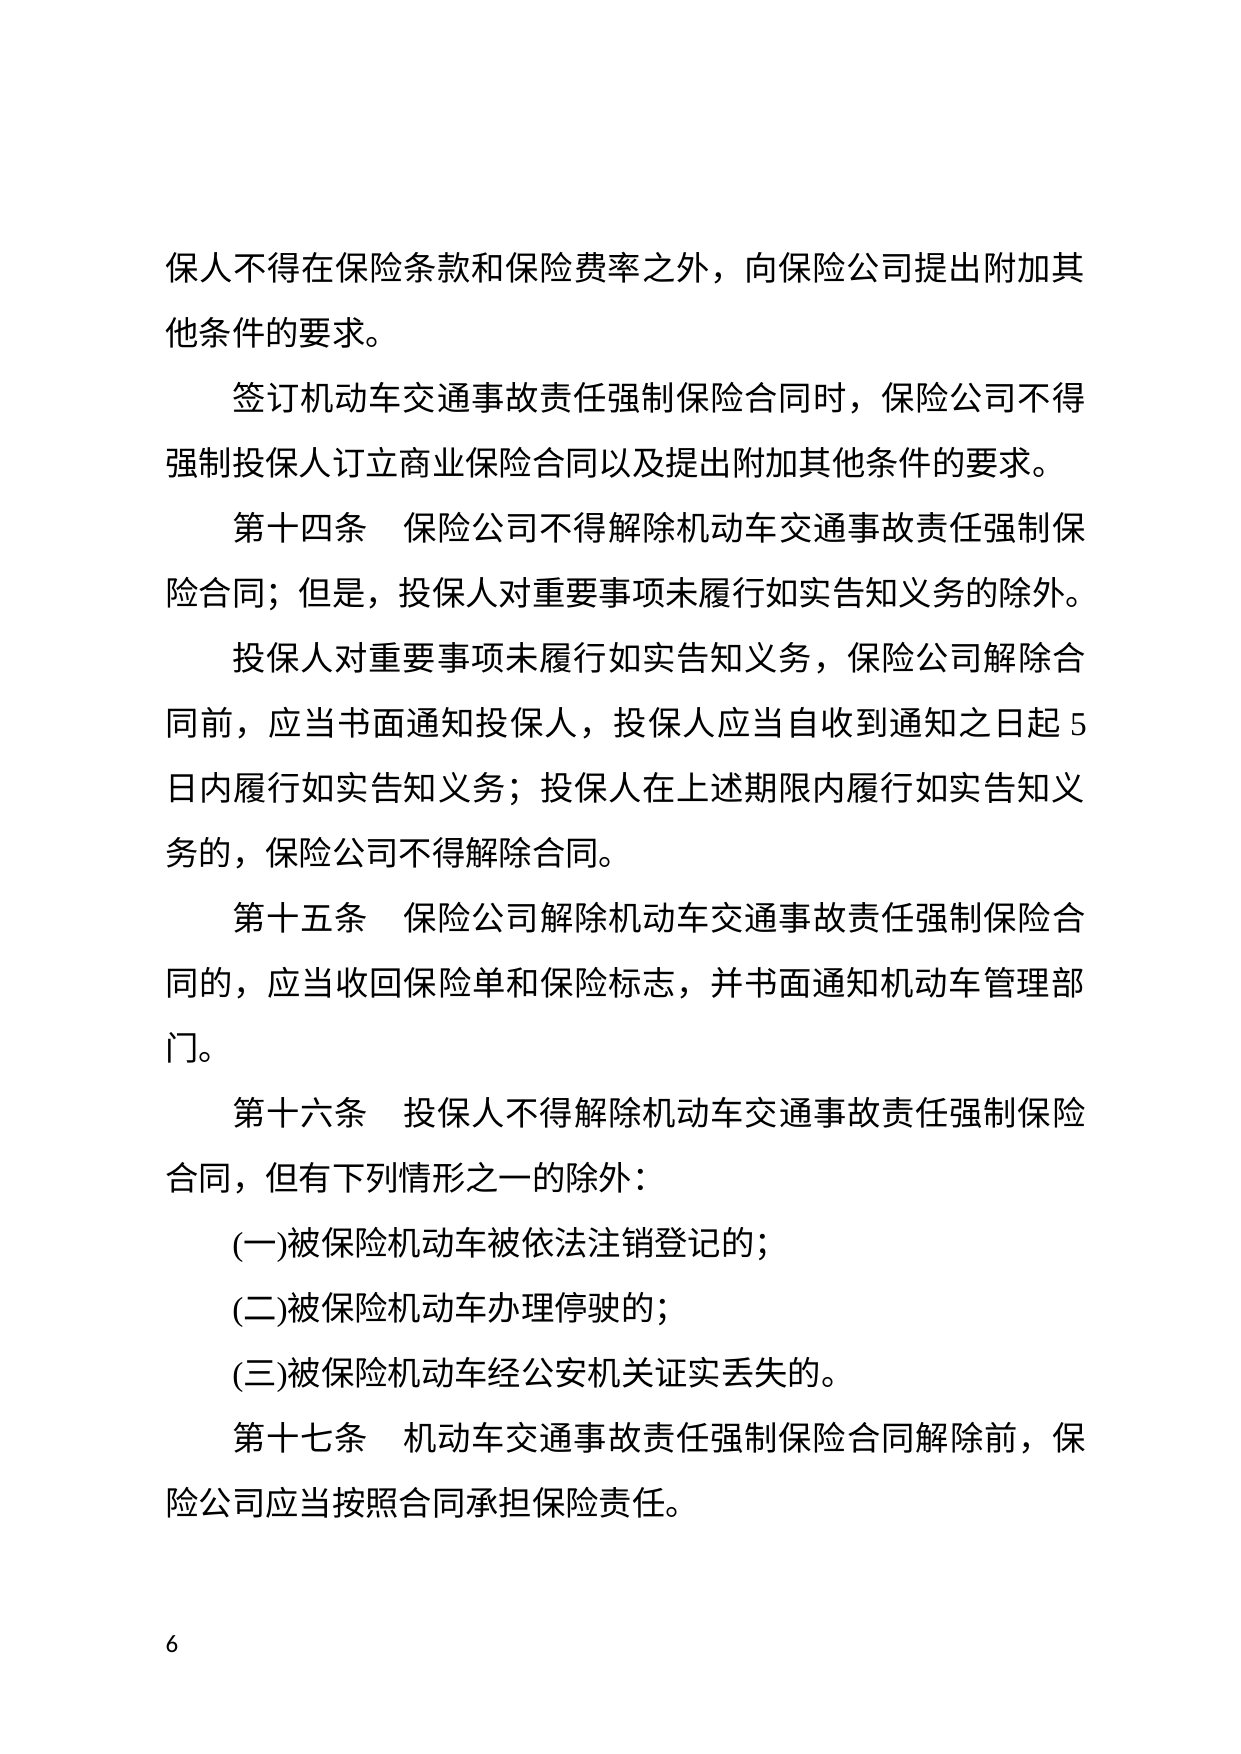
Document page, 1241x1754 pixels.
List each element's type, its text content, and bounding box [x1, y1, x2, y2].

text (三)被保险机动车经公安机关证实丢失的。 [165, 1338, 1087, 1403]
text (一)被保险机动车被依法注销登记的； [165, 1208, 1087, 1273]
text 投保人对重要事项未履行如实告知义务，保险公司解除合同前，应当书面通知投保人，投保人应当自收到通知之日起5日内履行如实告知义务；投保人在上述期限内履行如实告知义务的，保险公司不得解除合同。 [165, 623, 1087, 883]
text (二)被保险机动车办理停驶的； [165, 1273, 1087, 1338]
text 第十五条 保险公司解除机动车交通事故责任强制保险合同的，应当收回保险单和保险标志，并书面通知机动车管理部门。 [165, 883, 1087, 1078]
text 第十六条 投保人不得解除机动车交通事故责任强制保险合同，但有下列情形之一的除外： [165, 1078, 1087, 1208]
text 签订机动车交通事故责任强制保险合同时，保险公司不得强制投保人订立商业保险合同以及提出附加其他条件的要求。 [165, 363, 1087, 493]
text 第十七条 机动车交通事故责任强制保险合同解除前，保险公司应当按照合同承担保险责任。 [165, 1403, 1087, 1533]
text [165, 233, 1087, 363]
text 第十四条 保险公司不得解除机动车交通事故责任强制保险合同；但是，投保人对重要事项未履行如实告知义务的除外。 [165, 493, 1087, 623]
